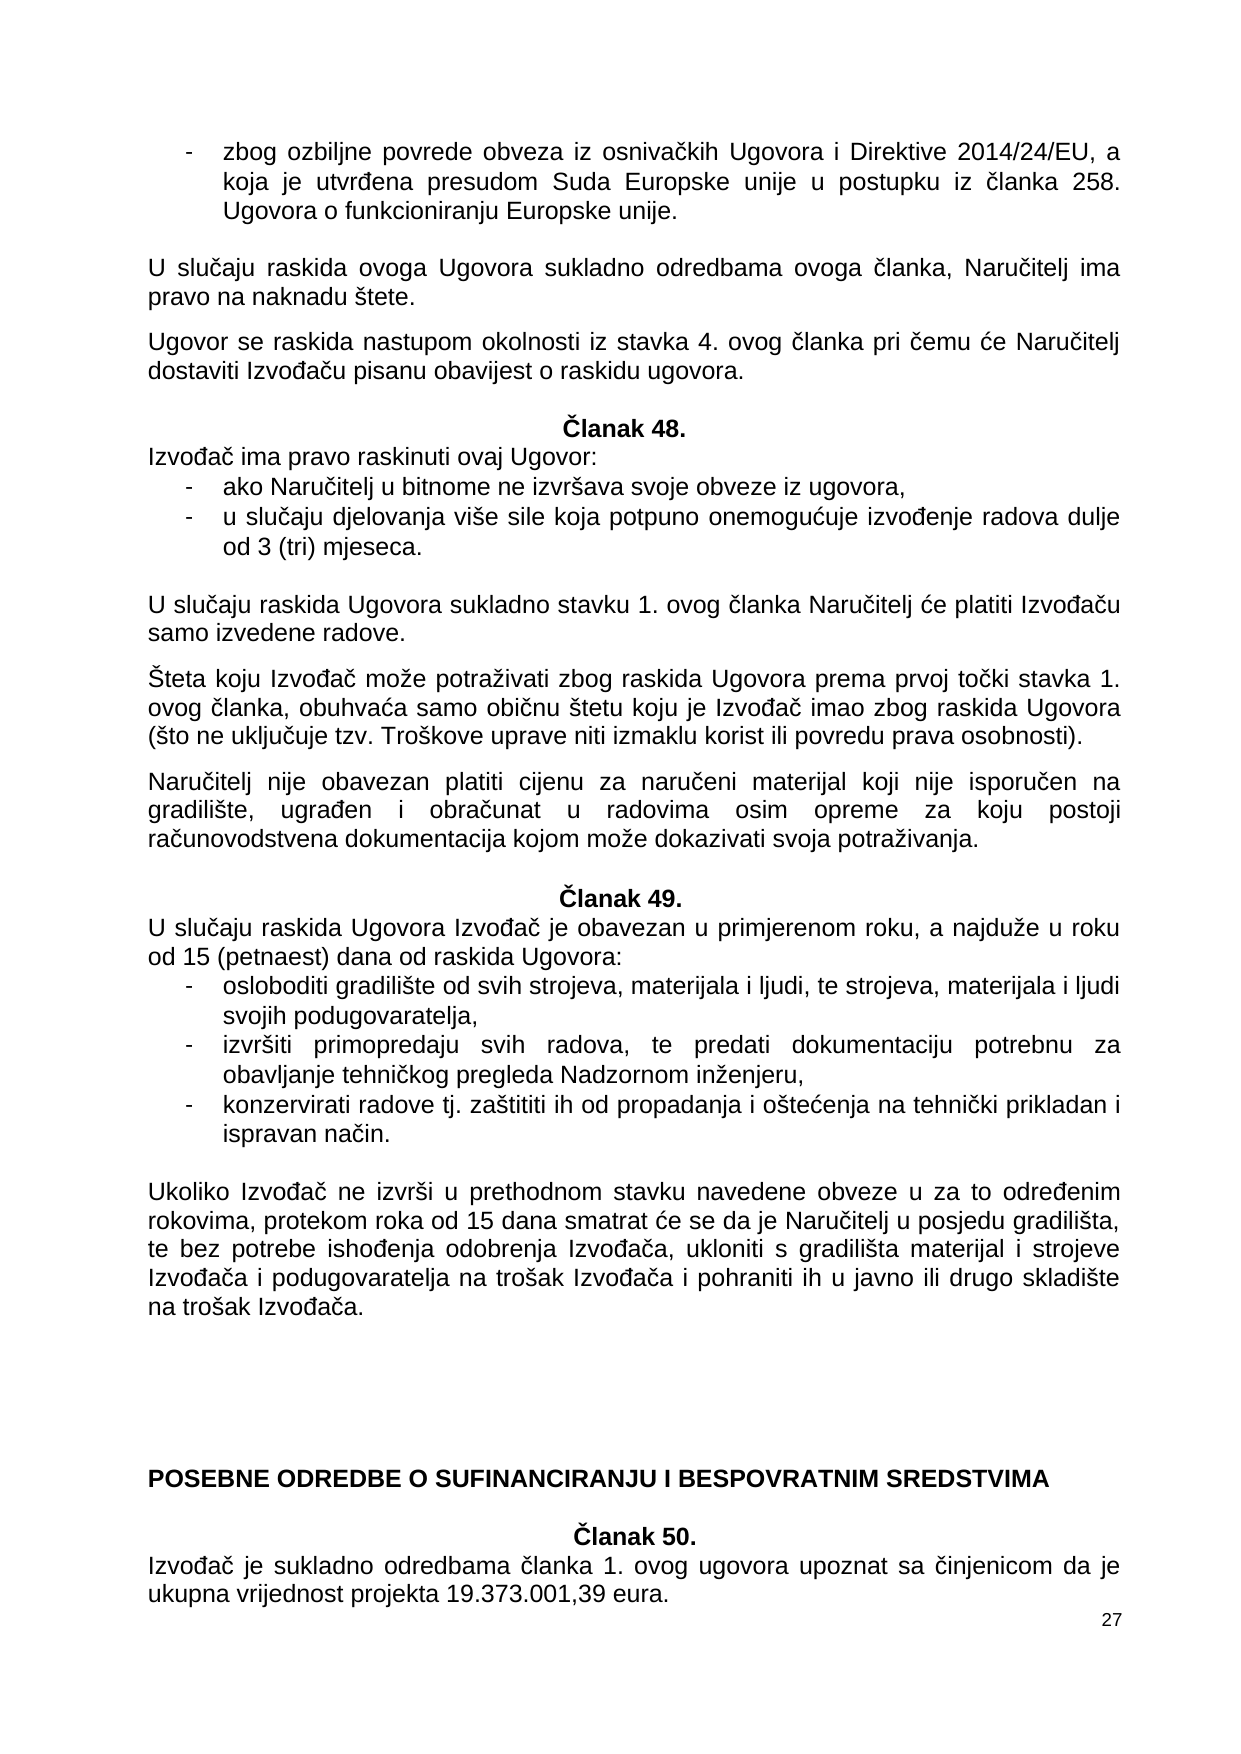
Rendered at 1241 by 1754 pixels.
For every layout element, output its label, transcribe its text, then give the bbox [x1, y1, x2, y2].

list u slučaju djelovanja više sile koja potpuno onemogućuje izvođenje radova dulje od 3 (tri) mjeseca. [185, 502, 1122, 561]
text Ukoliko Izvođač ne izvrši u prethodnom stavku navedene obveze u za to određenim rokovima, protekom roka od 15 dana smatrat će se da je Naručitelj u posjedu gradilišta, te bez potrebe ishođenja odobrenja Izvođača, ukloniti s gradilišta materijal i strojeve Izvođača i podugovaratelja na trošak Izvođača i pohraniti ih u javno ili drugo skladište na trošak Izvođača. [148, 1177, 1122, 1321]
text U slučaju raskida Ugovora Izvođač je obavezan u primjerenom roku, a najduže u roku od 15 (petnaest) dana od raskida Ugovora: [148, 913, 1122, 970]
text Šteta koju Izvođač može potraživati zbog raskida Ugovora prema prvoj točki stavka 1. ovog članka, obuhvaća samo običnu štetu koju je Izvođač imao zbog raskida Ugovora (što ne uključuje tzv. Troškove uprave niti izmaklu korist ili povredu prava osobnosti). [148, 664, 1122, 750]
text Izvođač ima pravo raskinuti ovaj Ugovor: [148, 442, 1122, 471]
text Ugovor se raskida nastupom okolnosti iz stavka 4. ovog članka pri čemu će Naručitelj dostaviti Izvođaču pisanu obavijest o raskidu ugovora. [148, 327, 1122, 385]
list ako Naručitelj u bitnome ne izvršava svoje obveze iz ugovora, [185, 471, 1122, 502]
text Članak 49. [119, 884, 1122, 913]
text POSEBNE ODREDBE O SUFINANCIRANJU I BESPOVRATNIM SREDSTVIMA [148, 1464, 1122, 1493]
text Članak 48. [119, 413, 1122, 442]
text Članak 50. [148, 1522, 1122, 1551]
list osloboditi gradilište od svih strojeva, materijala i ljudi, te strojeva, materijala i ljudi svojih podugovaratelja, [185, 970, 1122, 1030]
list konzervirati radove tj. zaštititi ih od propadanja i oštećenja na tehnički prikladan i ispravan način. [185, 1089, 1122, 1148]
text U slučaju raskida Ugovora sukladno stavku 1. ovog članka Naručitelj će platiti Izvođaču samo izvedene radove. [148, 589, 1122, 647]
text Naručitelj nije obavezan platiti cijenu za naručeni materijal koji nije isporučen na gradilište, ugrađen i obračunat u radovima osim opreme za koju postoji računovodstvena dokumentacija kojom može dokazivati svoja potraživanja. [148, 767, 1122, 853]
list izvršiti primopredaju svih radova, te predati dokumentaciju potrebnu za obavljanje tehničkog pregleda Nadzornom inženjeru, [185, 1030, 1122, 1089]
text U slučaju raskida ovoga Ugovora sukladno odredbama ovoga članka, Naručitelj ima pravo na naknadu štete. [148, 253, 1122, 311]
list zbog ozbiljne povrede obveza iz osnivačkih Ugovora i Direktive 2014/24/EU, a koja je utvrđena presudom Suda Europske unije u postupku iz članka 258. Ugovora o funkcioniranju Europske unije. [185, 136, 1122, 224]
text Izvođač je sukladno odredbama članka 1. ovog ugovora upoznat sa činjenicom da je ukupna vrijednost projekta 19.373.001,39 eura. [148, 1551, 1122, 1608]
